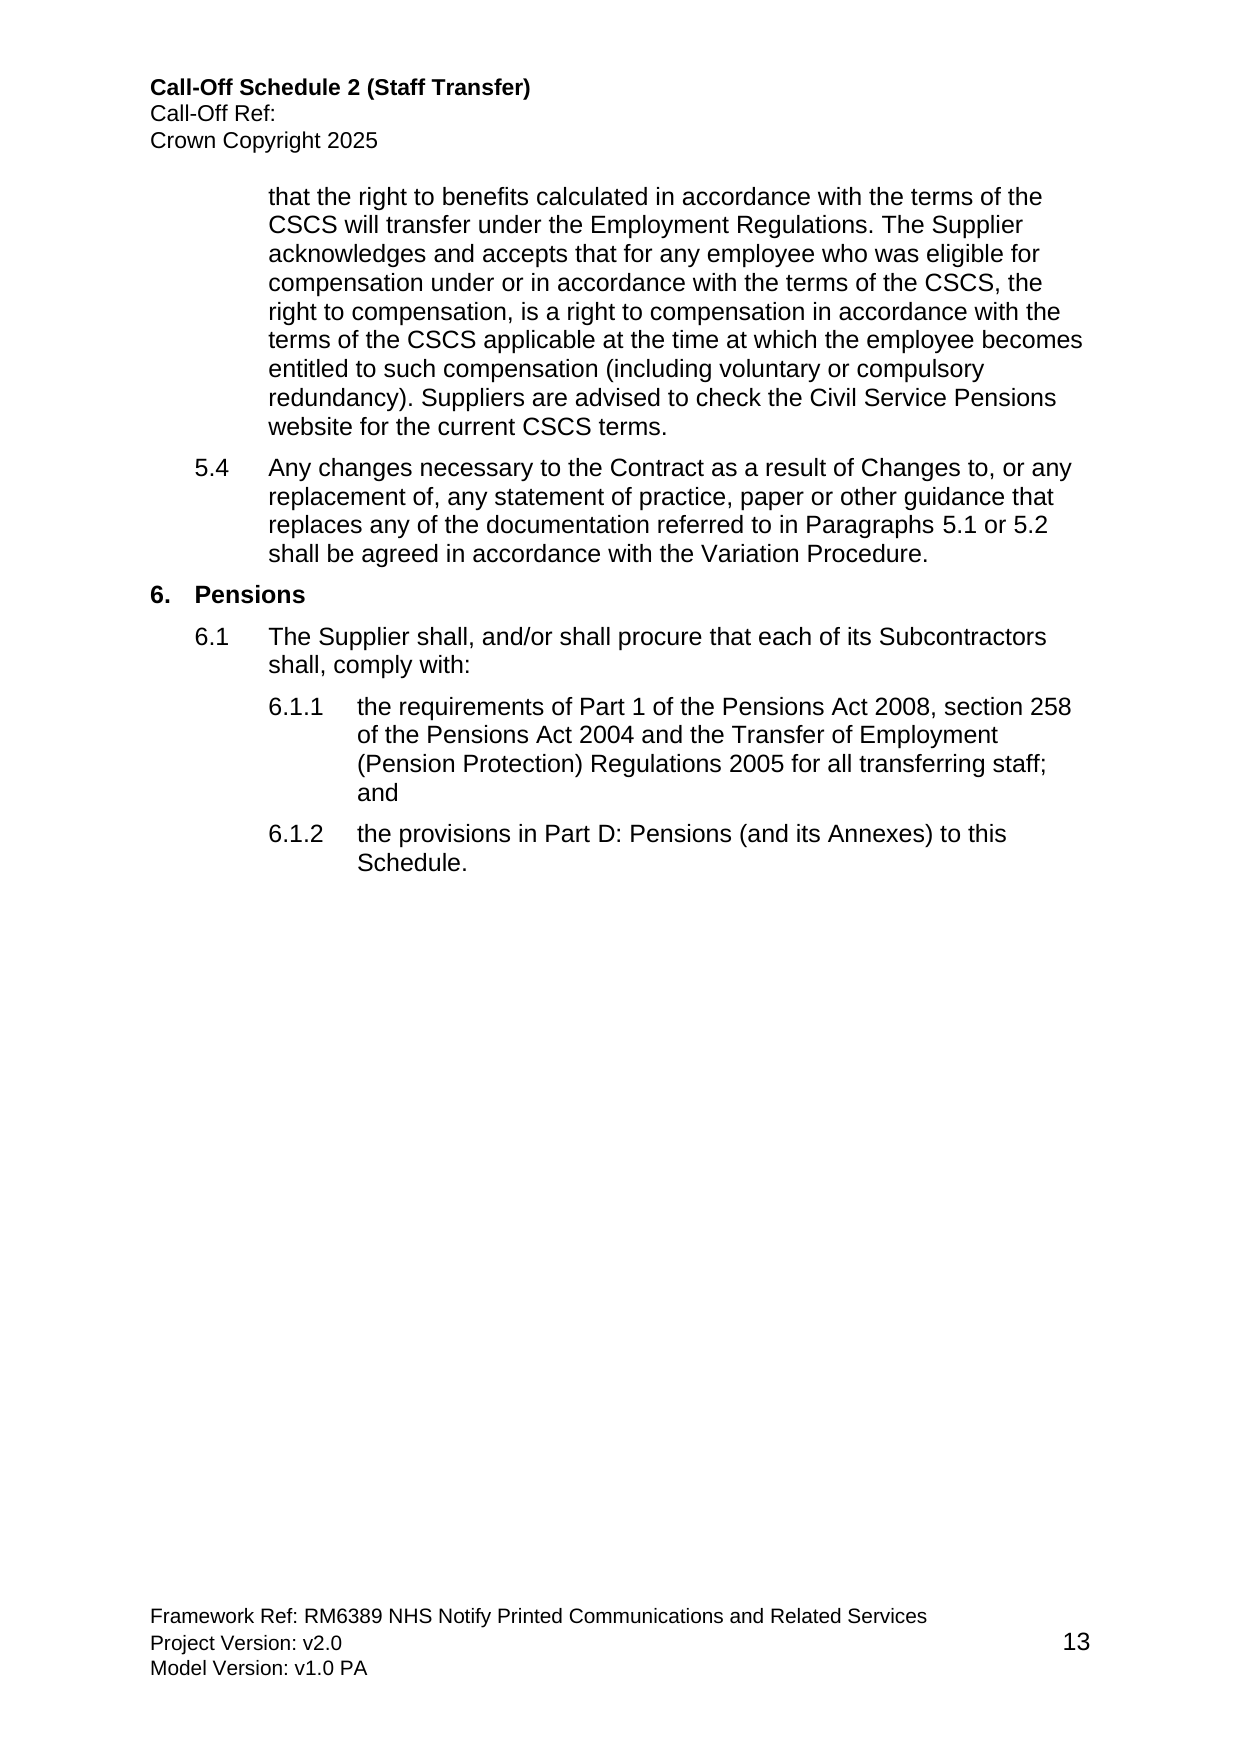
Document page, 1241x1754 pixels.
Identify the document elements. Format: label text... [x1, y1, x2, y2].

list Any changes necessary to the Contract as a result of Changes to, or any replacement of, any statement of practice, paper or other guidance that replaces any of the documentation referred to in Paragraphs 5.1 or 5.2 shall be agreed in accordance with the Variation Procedure. [194, 453, 1090, 568]
list Pensions [150, 580, 1090, 609]
list the provisions in Part D: Pensions (and its Annexes) to this Schedule. [268, 819, 1090, 877]
list The Supplier shall, and/or shall procure that each of its Subcontractors shall, comply with: [194, 622, 1090, 679]
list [194, 182, 1090, 440]
list the requirements of Part 1 of the Pensions Act 2008, section 258 of the Pensions Act 2004 and the Transfer of Employment (Pension Protection) Regulations 2005 for all transferring staff; and [268, 692, 1090, 807]
